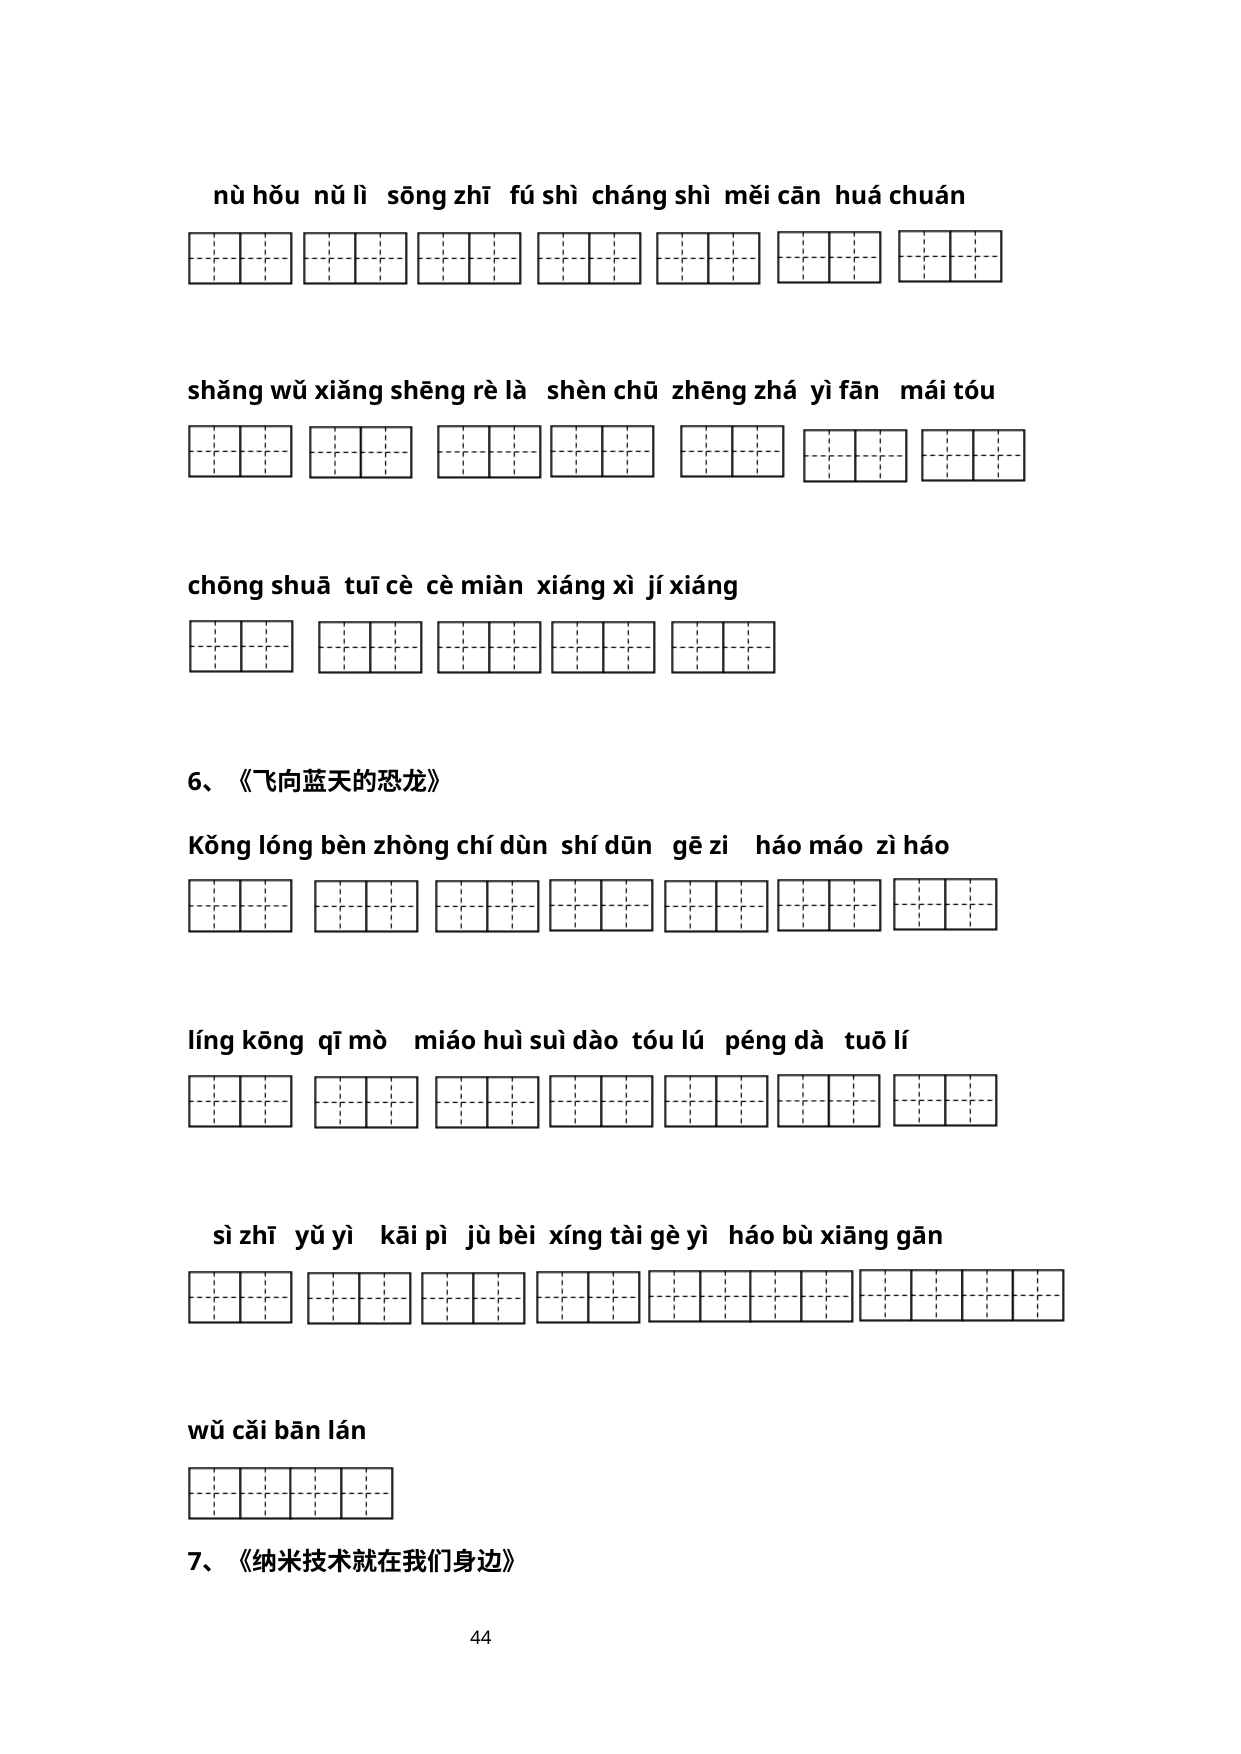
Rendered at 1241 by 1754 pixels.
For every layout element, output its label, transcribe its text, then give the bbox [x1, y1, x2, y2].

picture [187, 424, 294, 479]
text shǎng wǔ xiǎng shēng rè là shèn chū zhēng zhá yì fān mái tóu [187, 357, 1053, 422]
picture [536, 231, 643, 286]
picture [897, 230, 1004, 284]
picture [434, 1075, 541, 1130]
text sì zhī yǔ yì kāi pì jù bèi xíng tài gè yì háo bù xiāng gān [187, 1202, 1053, 1267]
picture [920, 428, 1027, 483]
picture [549, 425, 656, 479]
picture [436, 620, 543, 675]
picture [188, 619, 295, 674]
picture [187, 879, 294, 934]
picture [655, 231, 762, 286]
picture [187, 1074, 294, 1129]
picture [892, 1073, 999, 1128]
picture [548, 878, 655, 933]
picture [187, 231, 294, 286]
picture [679, 424, 786, 479]
picture [892, 877, 999, 932]
picture [535, 1270, 642, 1325]
picture [187, 1466, 395, 1521]
picture [313, 879, 420, 934]
text chōng shuā tuī cè cè miàn xiáng xì jí xiáng [187, 552, 1053, 617]
picture [776, 878, 883, 933]
text Kǒng lóng bèn zhòng chí dùn shí dūn gē zi háo máo zì háo [187, 812, 1053, 877]
text nù hǒu nǔ lì sōng zhī fú shì cháng shì měi cān huá chuán [187, 162, 1053, 227]
picture [670, 620, 777, 675]
picture [548, 1074, 655, 1129]
text wǔ cǎi bān lán [187, 1397, 1053, 1462]
picture [663, 879, 770, 934]
picture [663, 1075, 770, 1129]
picture [550, 620, 657, 675]
picture [416, 231, 523, 286]
picture [307, 1271, 413, 1326]
picture [776, 230, 883, 285]
picture [776, 1074, 882, 1129]
picture [647, 1269, 855, 1324]
picture [317, 620, 424, 675]
picture [420, 1271, 527, 1326]
picture [858, 1268, 1066, 1323]
picture [302, 231, 408, 286]
picture [308, 425, 414, 480]
text 6、《飞向蓝天的恐龙》 [187, 747, 1053, 812]
text 7、《纳米技术就在我们身边》 [187, 1527, 1053, 1592]
picture [802, 429, 908, 484]
picture [313, 1075, 420, 1130]
picture [436, 425, 543, 480]
picture [434, 879, 541, 934]
text líng kōng qī mò miáo huì suì dào tóu lú péng dà tuō lí [187, 1007, 1053, 1072]
picture [187, 1270, 294, 1325]
